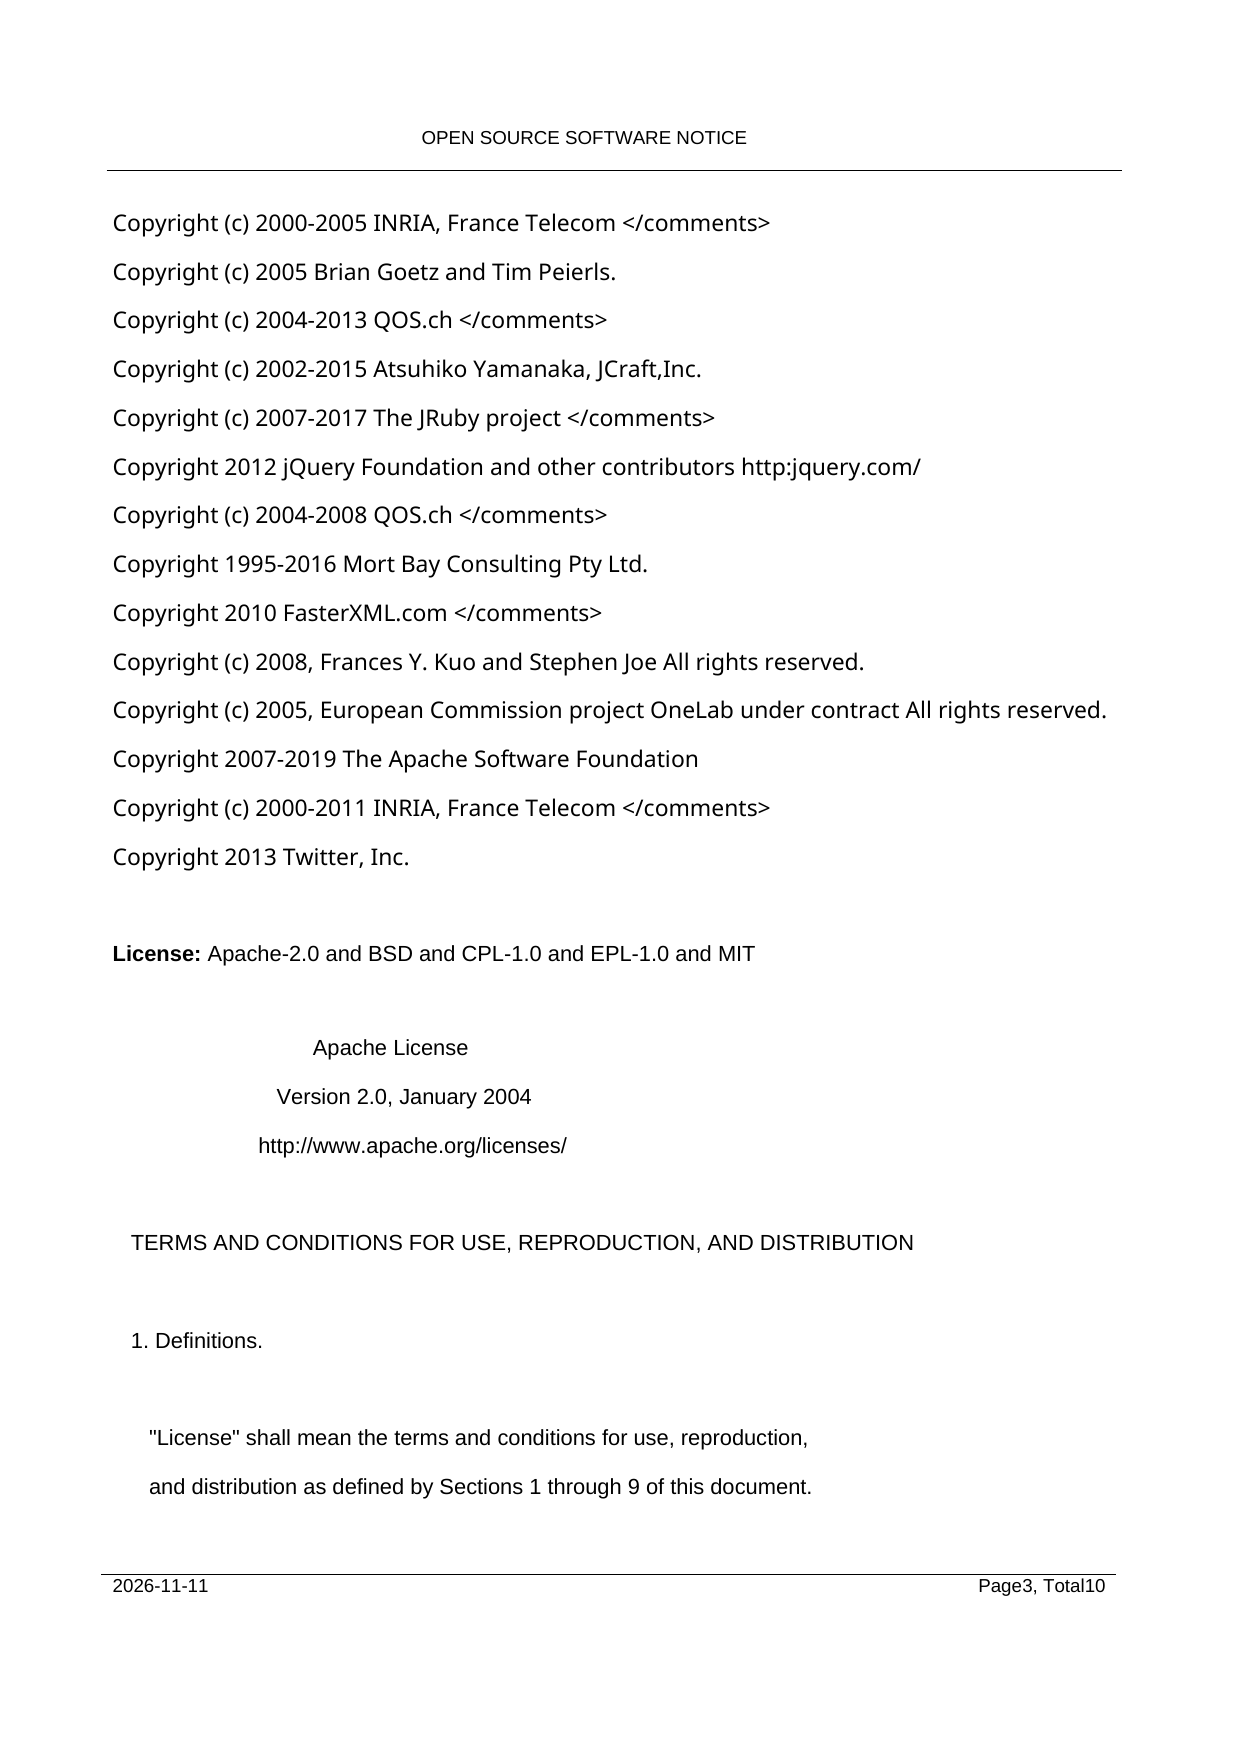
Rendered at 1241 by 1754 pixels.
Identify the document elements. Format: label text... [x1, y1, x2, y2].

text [112, 983, 1128, 1503]
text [112, 206, 1128, 921]
text License: Apache-2.0 and BSD and CPL-1.0 and EPL-1.0 and MIT [112, 938, 1128, 970]
